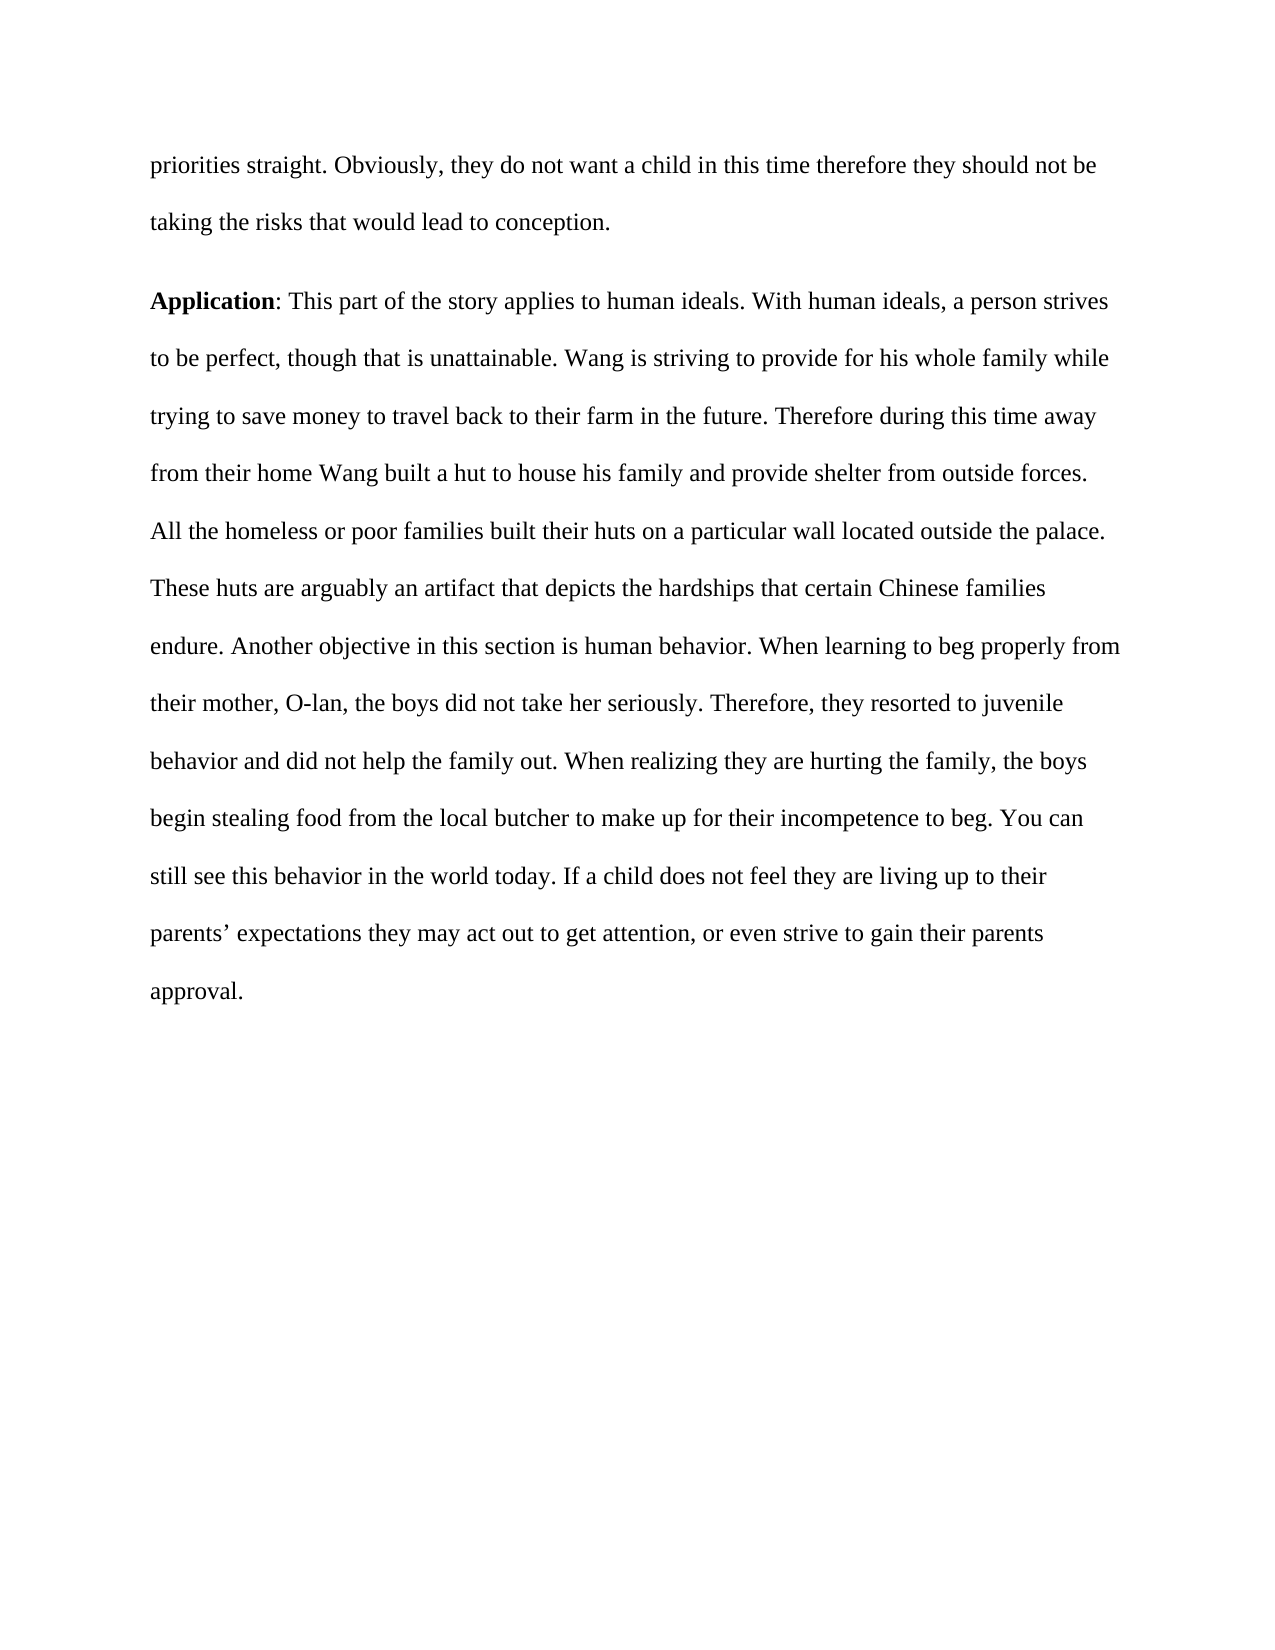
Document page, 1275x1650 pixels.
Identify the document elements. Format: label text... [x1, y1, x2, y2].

text Application: This part of the story applies to human ideals. With human ideals, a person strives to be perfect, though that is unattainable. Wang is striving to provide for his whole family while trying to save money to travel back to their farm in the future. Therefore during this time away from their home Wang built a hut to house his family and provide shelter from outside forces. All the homeless or poor families built their huts on a particular wall located outside the palace. These huts are arguably an artifact that depicts the hardships that certain Chinese families endure. Another objective in this section is human behavior. When learning to beg properly from their mother, O-lan, the boys did not take her seriously. Therefore, they resorted to juvenile behavior and did not help the family out. When realizing they are hurting the family, the boys begin stealing food from the local butcher to make up for their incompetence to beg. You can still see this behavior in the world today. If a child does not feel they are living up to their parents’ expectations they may act out to get attention, or even strive to gain their parents approval. [150, 286, 1125, 1004]
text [150, 150, 1125, 236]
